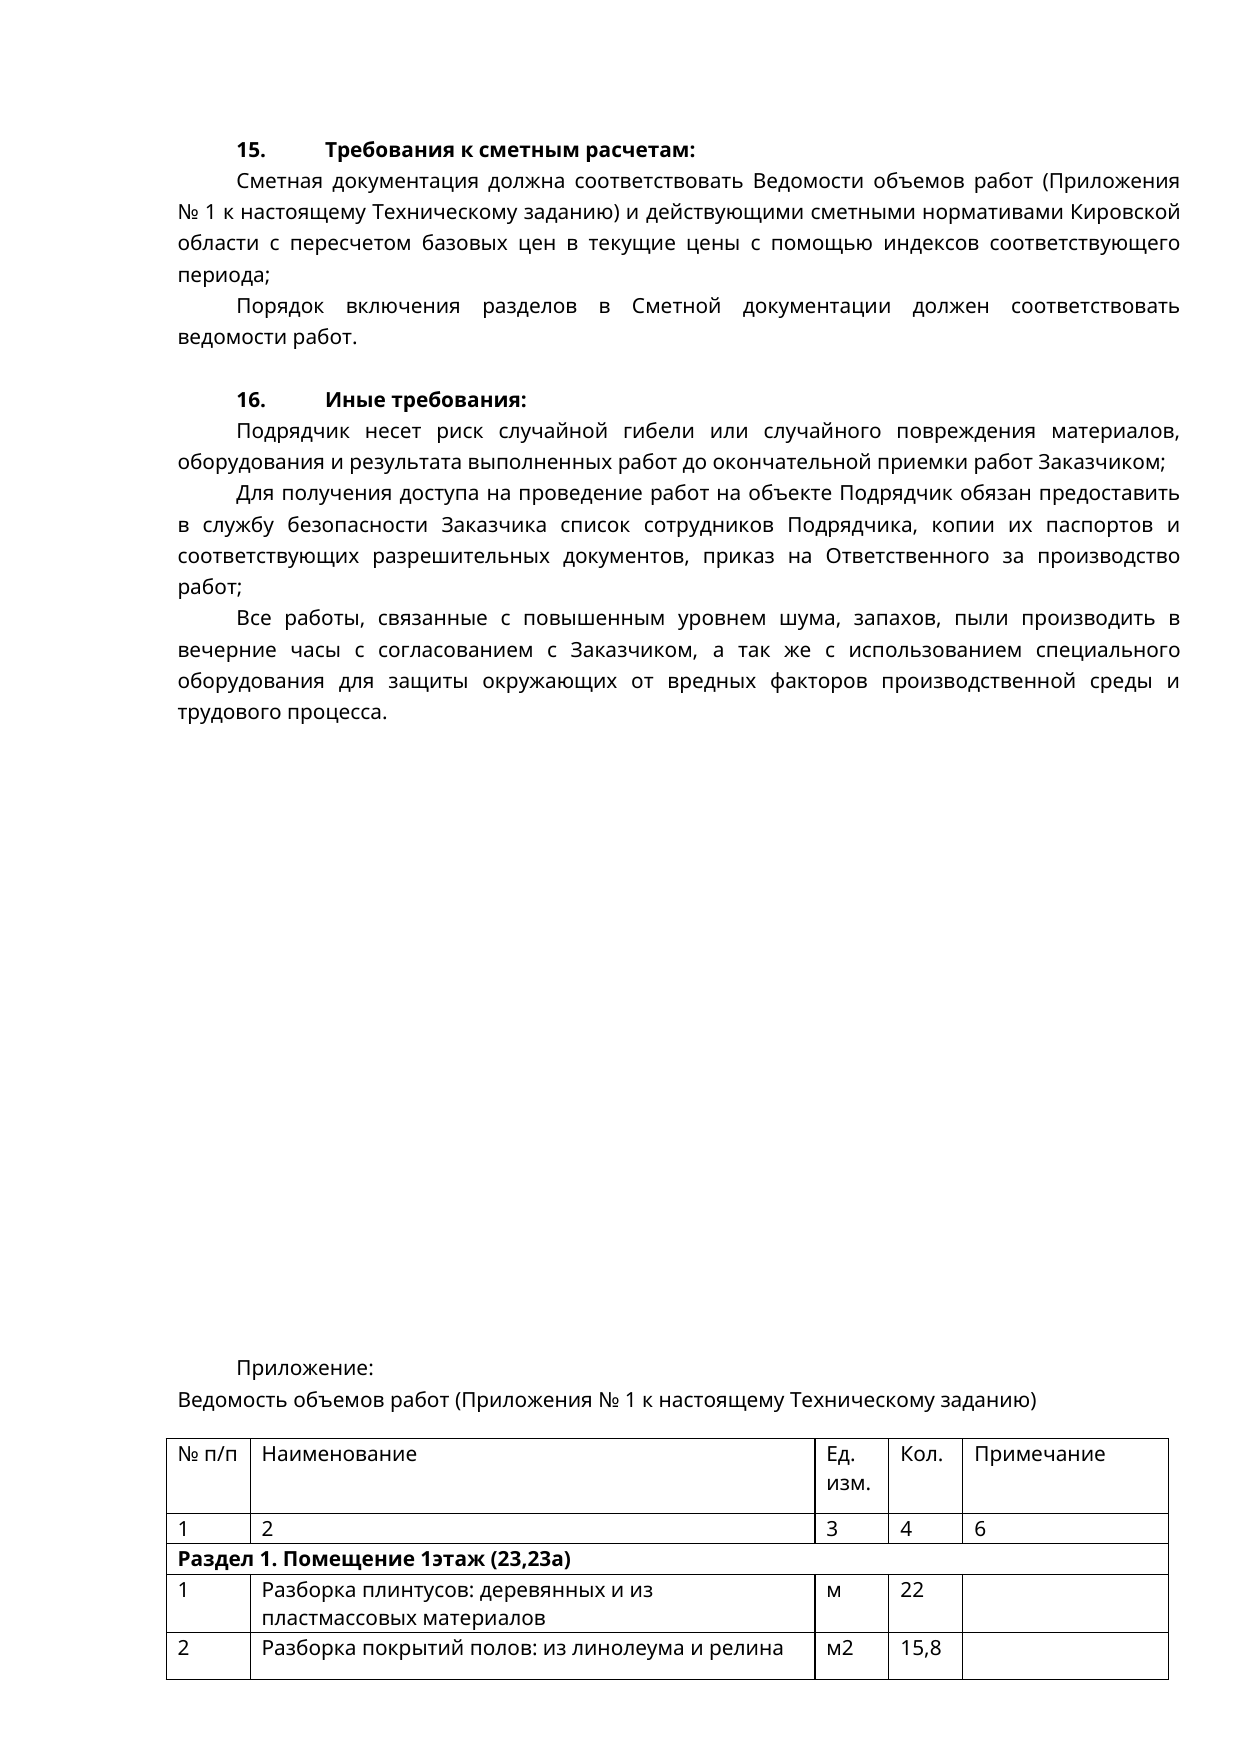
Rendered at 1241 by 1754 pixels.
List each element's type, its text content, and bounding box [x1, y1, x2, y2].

table_cell 22 [889, 1575, 962, 1632]
table_header № п/п [167, 1439, 250, 1513]
text Для получения доступа на проведение работ на объекте Подрядчик обязан предоставить в службу безопасности Заказчика список сотрудников Подрядчика, копии их паспортов и соответствующих разрешительных документов, приказ на Ответственного за производство работ; [177, 478, 1181, 601]
table_cell [963, 1575, 1168, 1632]
text Подрядчик несет риск случайной гибели или случайного повреждения материалов, оборудования и результата выполненных работ до окончательной приемки работ Заказчиком; [177, 416, 1181, 476]
table_cell Разборка покрытий полов: из линолеума и релина [251, 1633, 814, 1679]
list Требования к сметным расчетам: [177, 135, 1181, 163]
table_cell 4 [889, 1514, 962, 1543]
table_cell Раздел 1. Помещение 1этаж (23,23а) [167, 1544, 1168, 1574]
text Сметная документация должна соответствовать Ведомости объемов работ (Приложения № 1 к настоящему Техническому заданию) и действующими сметными нормативами Кировской области с пересчетом базовых цен в текущие цены с помощью индексов соответствующего периода; [177, 166, 1181, 288]
text Порядок включения разделов в Сметной документации должен соответствовать ведомости работ. [177, 291, 1181, 351]
list Иные требования: [177, 385, 1181, 413]
table_cell 2 [251, 1514, 814, 1543]
table_cell 2 [167, 1633, 250, 1679]
text Ведомость объемов работ (Приложения № 1 к настоящему Техническому заданию) [177, 1385, 1181, 1413]
text Все работы, связанные с повышенным уровнем шума, запахов, пыли производить в вечерние часы с согласованием с Заказчиком, а так же с использованием специального оборудования для защиты окружающих от вредных факторов производственной среды и трудового процесса. [177, 603, 1181, 726]
table_cell [963, 1633, 1168, 1679]
table_cell 15,8 [889, 1633, 962, 1679]
table_cell м2 [816, 1633, 888, 1679]
table_header Наименование [251, 1439, 814, 1513]
table_header Примечание [963, 1439, 1168, 1513]
table_cell Разборка плинтусов: деревянных и из пластмассовых материалов [251, 1575, 814, 1632]
text Приложение: [177, 1353, 1181, 1382]
table_cell 6 [963, 1514, 1168, 1543]
table_cell 1 [167, 1514, 250, 1543]
table_cell 3 [816, 1514, 888, 1543]
table_cell 1 [167, 1575, 250, 1632]
table_header Кол. [889, 1439, 962, 1513]
table_cell м [816, 1575, 888, 1632]
table_header Ед. изм. [816, 1439, 888, 1513]
